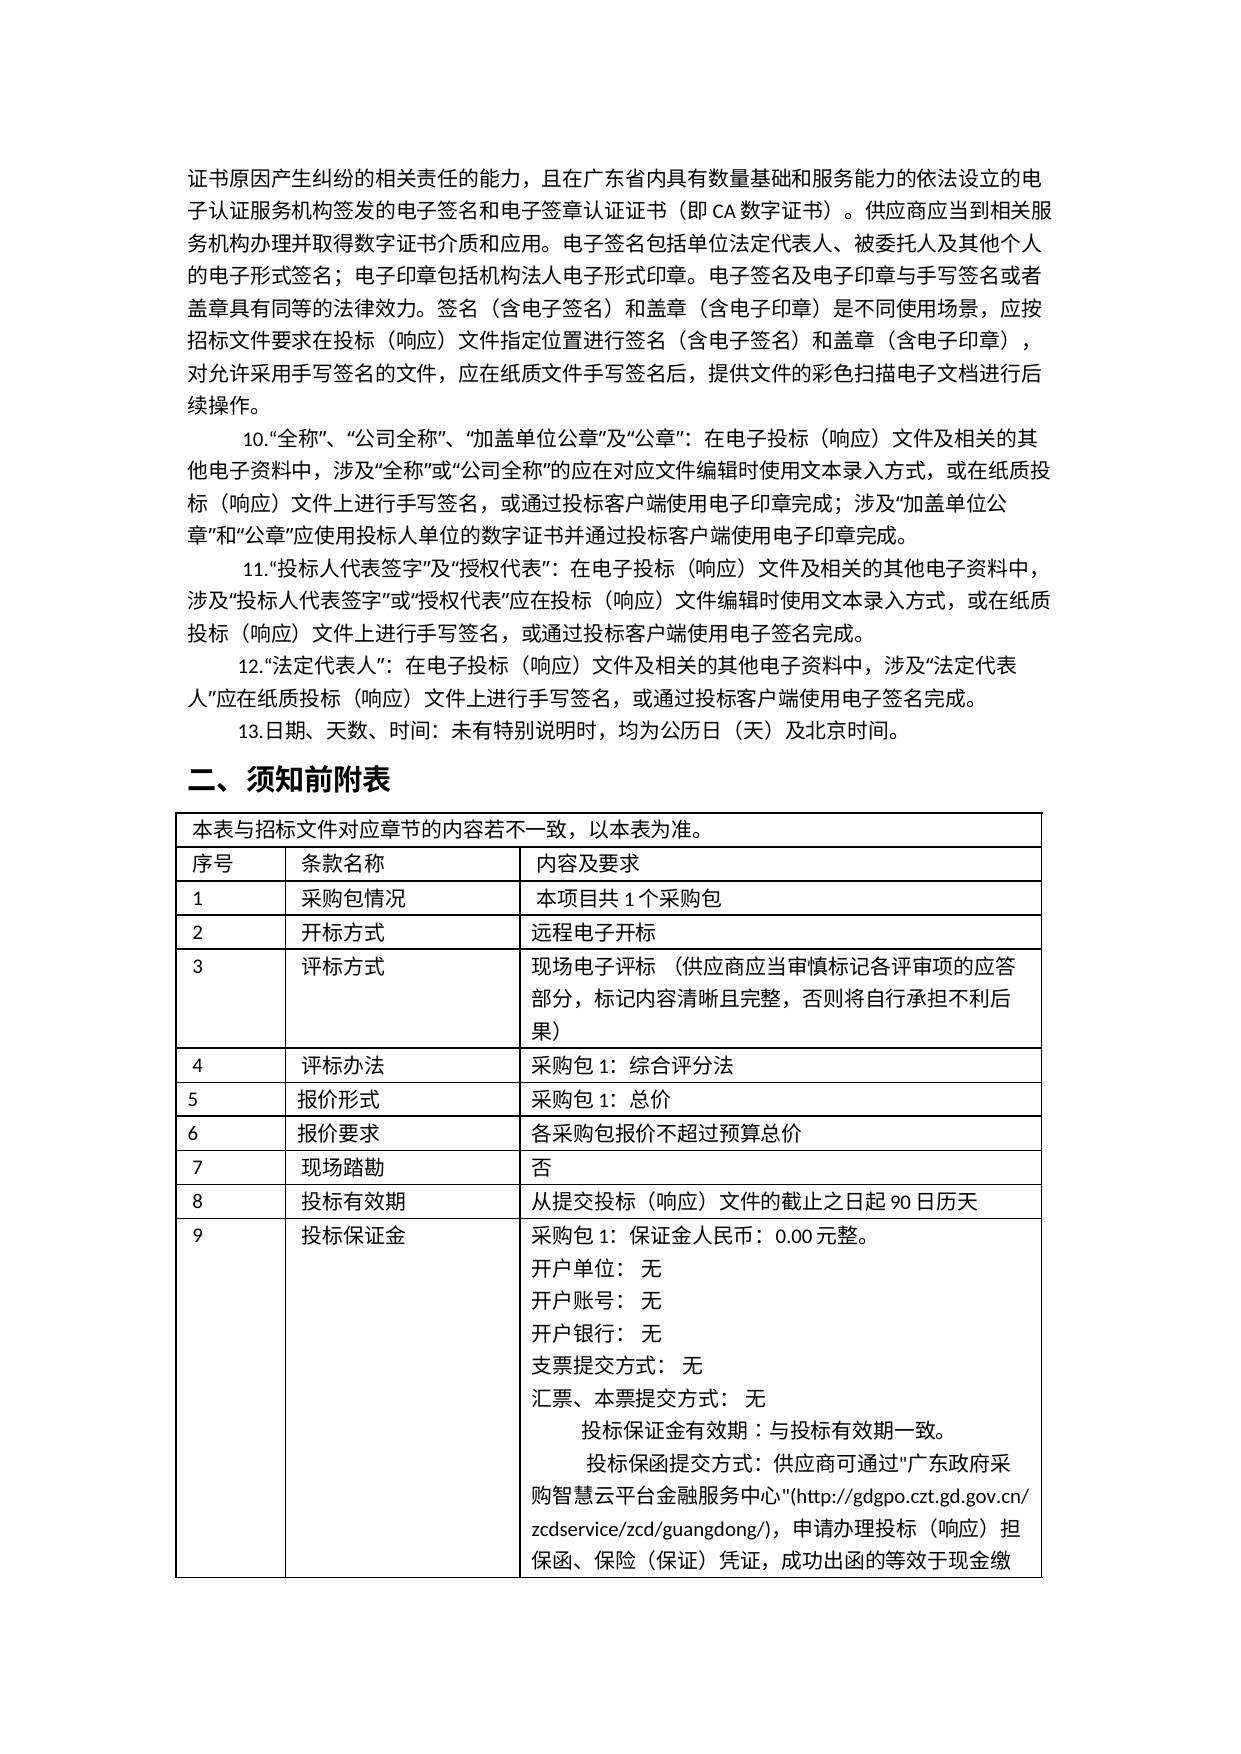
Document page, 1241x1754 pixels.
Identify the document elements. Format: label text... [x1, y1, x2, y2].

table_cell 内容及要求 [521, 848, 1041, 880]
table_cell 采购包情况 [286, 882, 519, 914]
table_cell 开标方式 [286, 916, 519, 948]
table_cell 评标方式 [286, 950, 519, 1047]
text 10.“全称”、“公司全称”、“加盖单位公章”及“公章”：在电子投标（响应）文件及相关的其他电子资料中，涉及“全称”或“公司全称”的应在对应文件编辑时使用文本录入方式，或在纸质投标（响应）文件上进行手写签名，或通过投标客户端使用电子印章完成；涉及“加盖单位公章”和“公章”应使用投标人单位的数字证书并通过投标客户端使用电子印章完成。 [187, 422, 1053, 552]
table_cell 8 [177, 1185, 285, 1218]
table_header 本表与招标文件对应章节的内容若不一致，以本表为准。 [177, 814, 1041, 846]
table_cell 序号 [177, 848, 285, 880]
table_cell 否 [521, 1151, 1041, 1183]
text 11.“投标人代表签字”及“授权代表”：在电子投标（响应）文件及相关的其他电子资料中，涉及“投标人代表签字”或“授权代表”应在投标（响应）文件编辑时使用文本录入方式，或在纸质投标（响应）文件上进行手写签名，或通过投标客户端使用电子签名完成。 [187, 552, 1053, 649]
table_cell 从提交投标（响应）文件的截止之日起90日历天 [521, 1185, 1041, 1218]
table_cell 本项目共1个采购包 [521, 882, 1041, 914]
table_cell 远程电子开标 [521, 916, 1041, 948]
table_cell 报价形式 [286, 1083, 519, 1115]
table_cell 现场电子评标 （供应商应当审慎标记各评审项的应答部分，标记内容清晰且完整，否则将自行承担不利后果） [521, 950, 1041, 1047]
table_cell 报价要求 [286, 1117, 519, 1149]
table_cell 条款名称 [286, 848, 519, 880]
text 二、须知前附表 [187, 747, 1053, 812]
text 12.“法定代表人”：在电子投标（响应）文件及相关的其他电子资料中，涉及“法定代表人”应在纸质投标（响应）文件上进行手写签名，或通过投标客户端使用电子签名完成。 [187, 649, 1053, 714]
table_cell 3 [177, 950, 285, 1047]
table_cell 投标保证金 [286, 1219, 519, 1577]
table_cell 评标办法 [286, 1049, 519, 1081]
table_cell 9 [177, 1219, 285, 1577]
table_cell 6 [177, 1117, 285, 1149]
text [187, 162, 1053, 422]
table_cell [521, 1219, 1041, 1577]
table_cell 现场踏勘 [286, 1151, 519, 1183]
table_cell 4 [177, 1049, 285, 1081]
table_cell 各采购包报价不超过预算总价 [521, 1117, 1041, 1149]
table_cell 采购包1：总价 [521, 1083, 1041, 1115]
table_cell 采购包1：综合评分法 [521, 1049, 1041, 1081]
table_cell 7 [177, 1151, 285, 1183]
table_cell 5 [177, 1083, 285, 1115]
table_cell 投标有效期 [286, 1185, 519, 1218]
table_cell 1 [177, 882, 285, 914]
table_cell 2 [177, 916, 285, 948]
text 13.日期、天数、时间：未有特别说明时，均为公历日（天）及北京时间。 [187, 714, 1053, 747]
